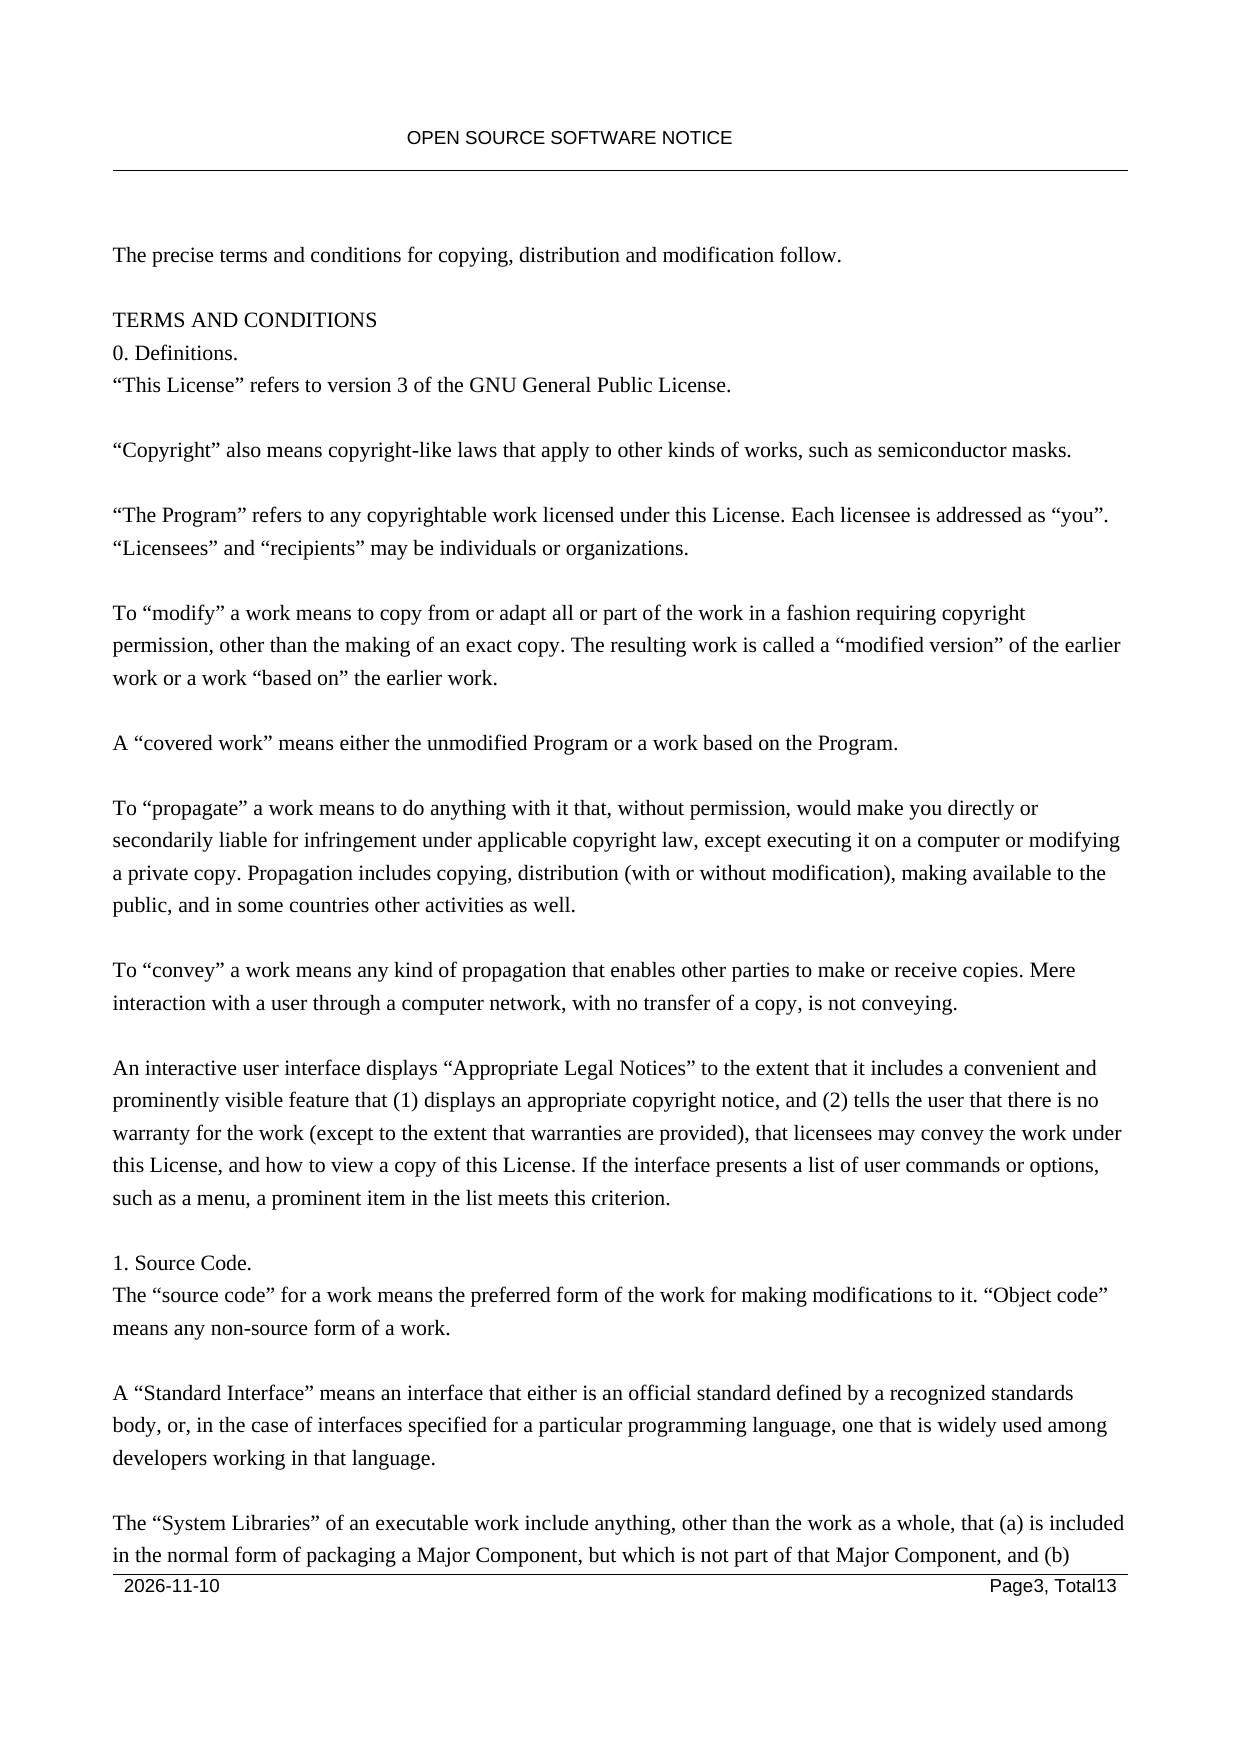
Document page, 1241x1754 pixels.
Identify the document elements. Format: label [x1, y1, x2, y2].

text [112, 206, 1128, 1571]
